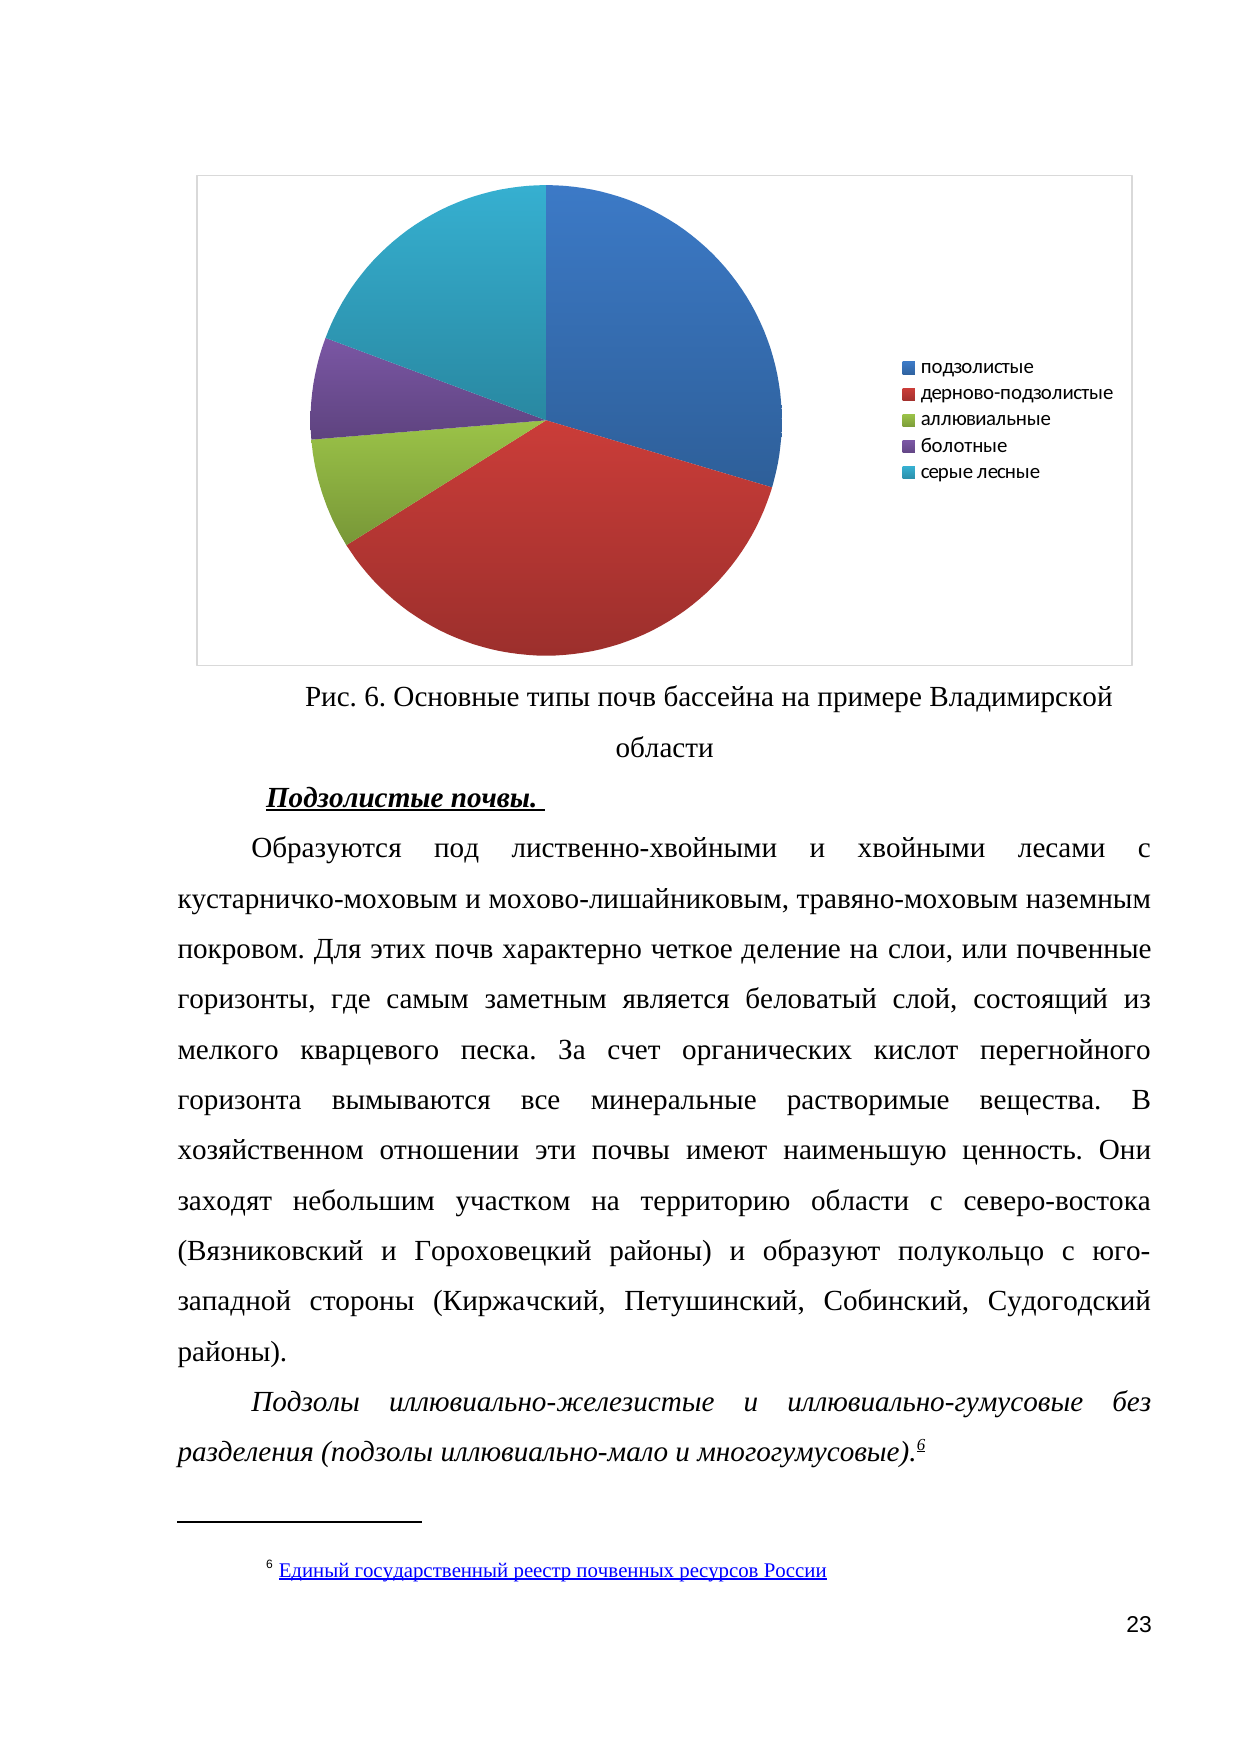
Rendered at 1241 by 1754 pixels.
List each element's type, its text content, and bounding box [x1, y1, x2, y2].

text Рис. 6. Основные типы почв бассейна на примере Владимирской области [177, 679, 1152, 763]
text Подзолистые почвы. [177, 780, 1152, 814]
text Образуются под лиственно-хвойными и хвойными лесами с кустарничко-моховым и мохово-лишайниковым, травяно-моховым наземным покровом. Для этих почв характерно четкое деление на cлои, или почвенные горизонты, где самым заметным является беловатый слой, состоящий из мелкого кварцевого песка. За счет органических кислот перегнойного горизонта вымываются все минеральные растворимые вещества. В хозяйственном отношении эти почвы имеют наименьшую ценность. Они заходят небольшим участком на территорию области с северо-востока (Вязниковский и Гороховецкий районы) и образуют полукольцо с юго-западной стороны (Киржачский, Петушинский, Собинский, Судогодский районы). [177, 831, 1152, 1367]
text Подзолы иллювиально-железистые и иллювиально-гумусовые без разделения (подзолы иллювиально-мало и многогумусовые). [177, 1384, 1152, 1468]
